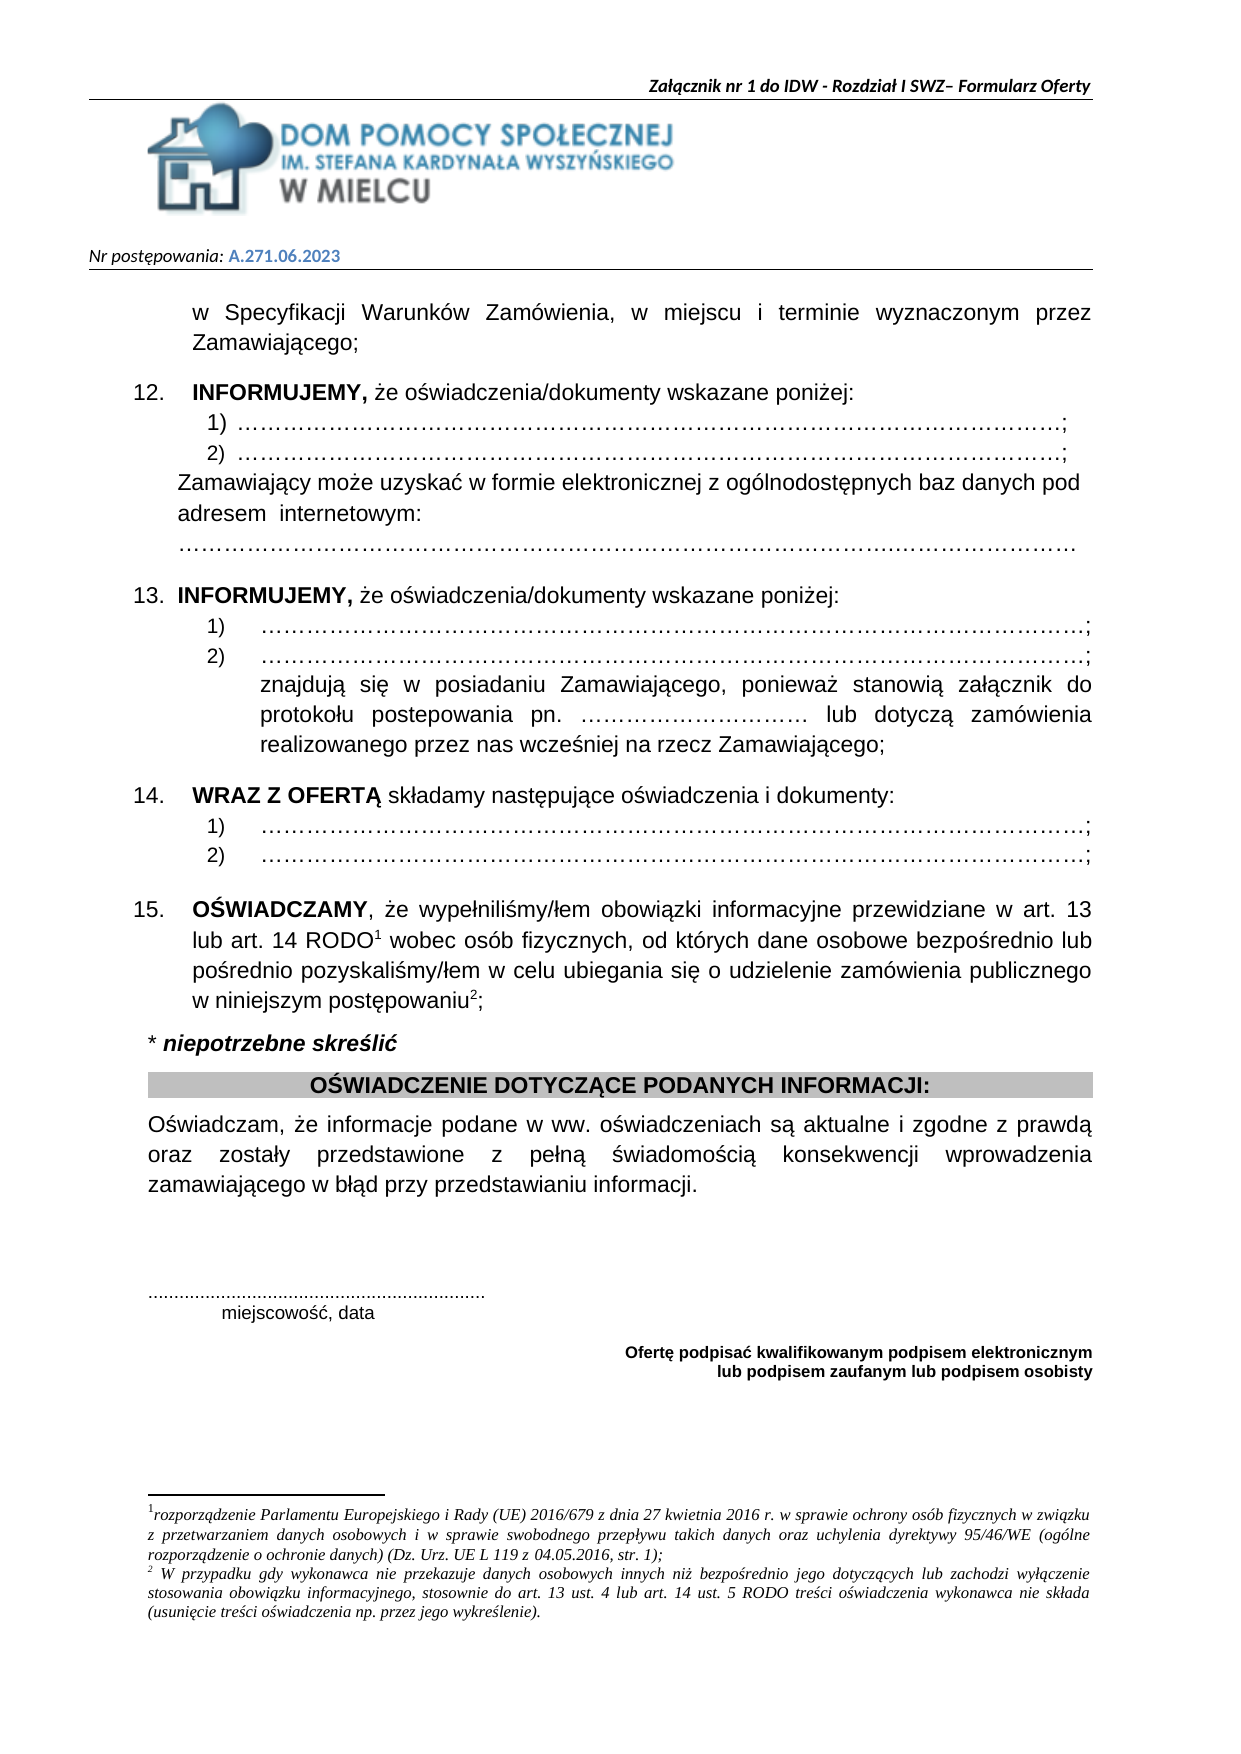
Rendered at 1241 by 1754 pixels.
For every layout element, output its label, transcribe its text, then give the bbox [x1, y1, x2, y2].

picture [147, 100, 679, 216]
text lub podpisem zaufanym lub podpisem osobisty [148, 1362, 1093, 1381]
list WRAZ Z OFERTĄ składamy następujące oświadczenia i dokumenty: [133, 782, 1093, 808]
text Oświadczam, że informacje podane w ww. oświadczeniach są aktualne i zgodne z prawdą oraz zostały przedstawione z pełną świadomością konsekwencji wprowadzenia zamawiającego w błąd przy przedstawianiu informacji. [148, 1111, 1093, 1198]
list ………………………………………………………………………………………………; [207, 612, 1093, 638]
list ………………………………………………………………………………………………; [207, 841, 1093, 868]
list INFORMUJEMY, że oświadczenia/dokumenty wskazane poniżej: [133, 379, 1093, 405]
list Zamawiający może uzyskać w formie elektronicznej z ogólnodostępnych baz danych pod adresem internetowym: [177, 469, 1093, 526]
text ................................................................. [148, 1281, 1093, 1302]
list ………………………………………………………………………………………………; [207, 409, 1093, 435]
text * niepotrzebne skreślić [148, 1030, 1093, 1056]
list ………………………………………………………………………………………………; [207, 439, 1093, 465]
list INFORMUJEMY, że oświadczenia/dokumenty wskazane poniżej: [133, 582, 1093, 608]
list ………………………………………………………………………………………………; [207, 812, 1093, 838]
list OŚWIADCZAMY, że wypełniliśmy/łem obowiązki informacyjne przewidziane w art. 13 lub art. 14 RODO wobec osób fizycznych, od których dane osobowe bezpośrednio lub pośrednio pozyskaliśmy/łem w celu ubiegania się o udzielenie zamówienia publicznego w niniejszym postępowaniu2; [133, 896, 1093, 1013]
list ………………………………………………………………………………….…………………… [177, 530, 1093, 556]
text OŚWIADCZENIE DOTYCZĄCE PODANYCH INFORMACJI: [148, 1072, 1093, 1098]
list ………………………………………………………………………………………………; [207, 642, 1093, 668]
list znajdują się w posiadaniu Zamawiającego, ponieważ stanowią załącznik do protokołu postepowania pn. ………………………… lub dotyczą zamówienia realizowanego przez nas wcześniej na rzecz Zamawiającego; [260, 671, 1093, 757]
text Ofertę podpisać kwalifikowanym podpisem elektronicznym [148, 1343, 1093, 1362]
text miejscowość, data [185, 1302, 1093, 1324]
